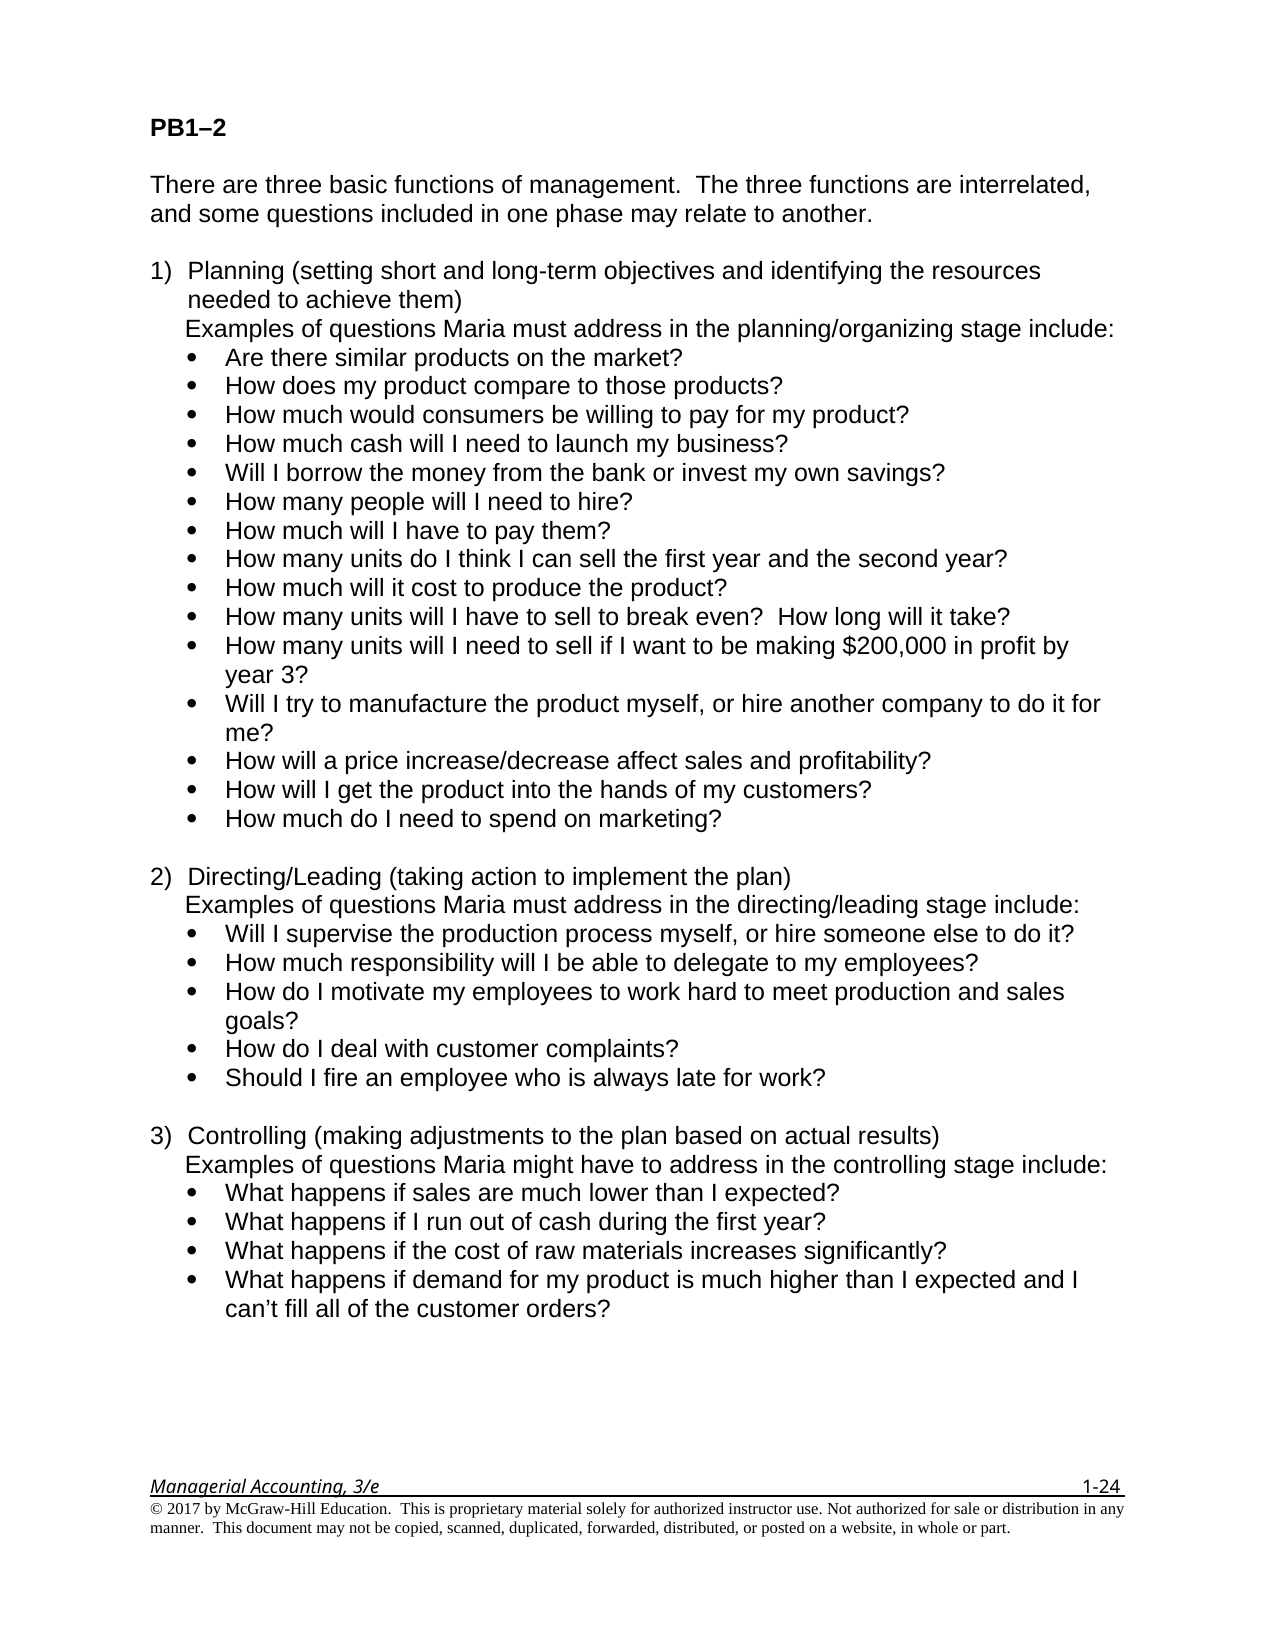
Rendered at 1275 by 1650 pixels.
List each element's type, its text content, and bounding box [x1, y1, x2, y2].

list How does my product compare to those products? [187, 371, 1125, 400]
list How do I deal with customer complaints? [187, 1034, 1125, 1063]
list Directing/Leading (taking action to implement the plan) [150, 862, 1125, 890]
list Planning (setting short and long-term objectives and identifying the resources needed to achieve them) [150, 256, 1125, 314]
list How much will I have to pay them? [187, 516, 1125, 544]
list What happens if sales are much lower than I expected? [187, 1178, 1125, 1207]
list What happens if I run out of cash during the first year? [187, 1207, 1125, 1236]
list What happens if demand for my product is much higher than I expected and I can’t fill all of the customer orders? [187, 1265, 1125, 1322]
list How many units will I have to sell to break even? How long will it take? [187, 602, 1125, 631]
list What happens if the cost of raw materials increases significantly? [187, 1236, 1125, 1265]
text Examples of questions Maria must address in the directing/leading stage include: [150, 890, 1125, 919]
list Should I fire an employee who is always late for work? [187, 1063, 1125, 1092]
list Are there similar products on the market? [187, 342, 1125, 371]
list How many units will I need to sell if I want to be making $200,000 in profit by year 3? [187, 631, 1125, 689]
text PB1–2 [150, 112, 1125, 141]
list Will I supervise the production process myself, or hire someone else to do it? [187, 919, 1125, 948]
list How much do I need to spend on marketing? [187, 804, 1125, 833]
list How much responsibility will I be able to delegate to my employees? [187, 948, 1125, 977]
list How do I motivate my employees to work hard to meet production and sales goals? [187, 977, 1125, 1034]
text Examples of questions Maria might have to address in the controlling stage include: [150, 1149, 1125, 1178]
list How will a price increase/decrease affect sales and profitability? [187, 746, 1125, 775]
list Controlling (making adjustments to the plan based on actual results) [150, 1121, 1125, 1149]
list Will I try to manufacture the product myself, or hire another company to do it for me? [187, 689, 1125, 746]
list How many people will I need to hire? [187, 487, 1125, 516]
list How much will it cost to produce the product? [187, 573, 1125, 602]
list How will I get the product into the hands of my customers? [187, 775, 1125, 804]
text Examples of questions Maria must address in the planning/organizing stage include: [150, 314, 1125, 342]
text There are three basic functions of management. The three functions are interrelated, and some questions included in one phase may relate to another. [150, 170, 1125, 227]
list Will I borrow the money from the bank or invest my own savings? [187, 458, 1125, 487]
list How much cash will I need to launch my business? [187, 429, 1125, 458]
list How much would consumers be willing to pay for my product? [187, 400, 1125, 429]
list How many units do I think I can sell the first year and the second year? [187, 544, 1125, 573]
